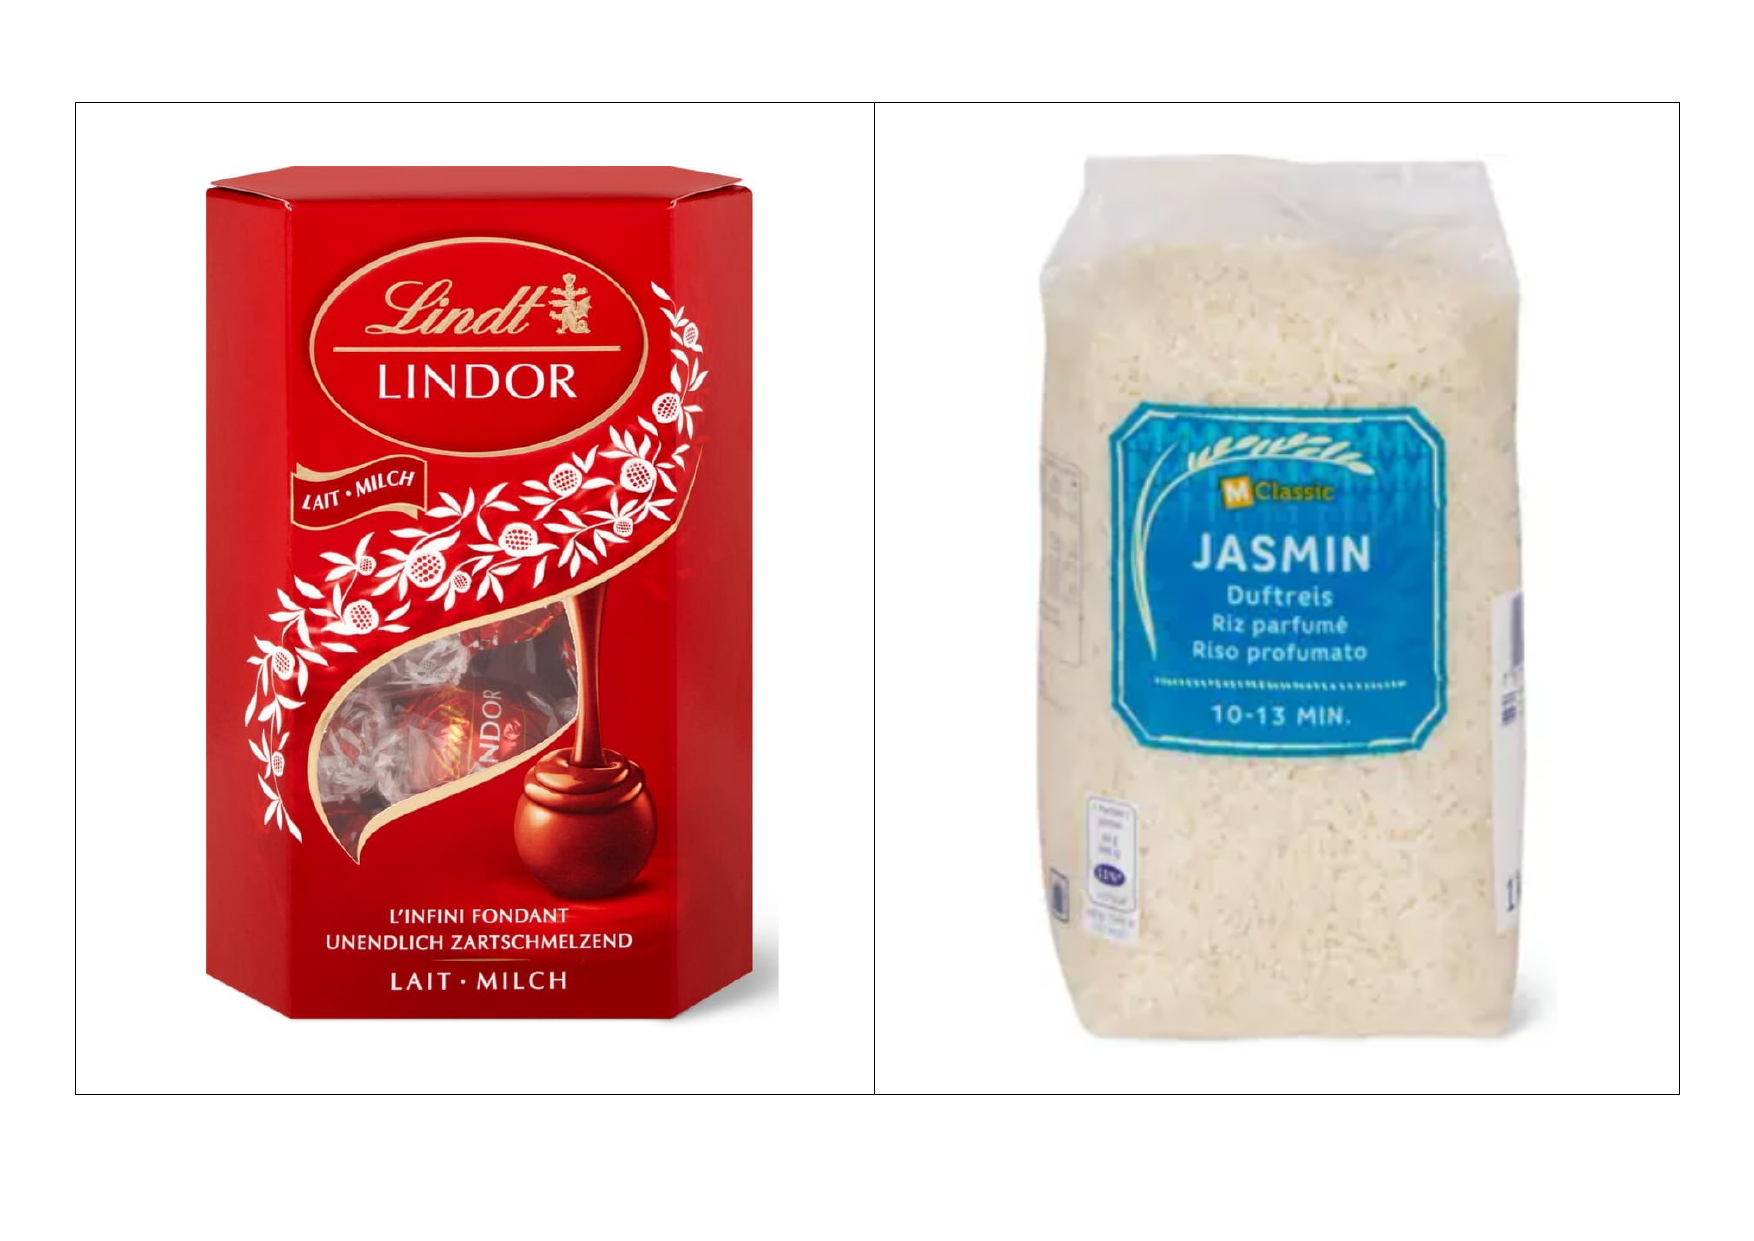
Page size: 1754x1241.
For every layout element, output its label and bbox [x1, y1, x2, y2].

table_cell [76, 103, 874, 1094]
picture [171, 166, 779, 1031]
picture [996, 137, 1558, 1060]
table_cell [875, 103, 1679, 1094]
